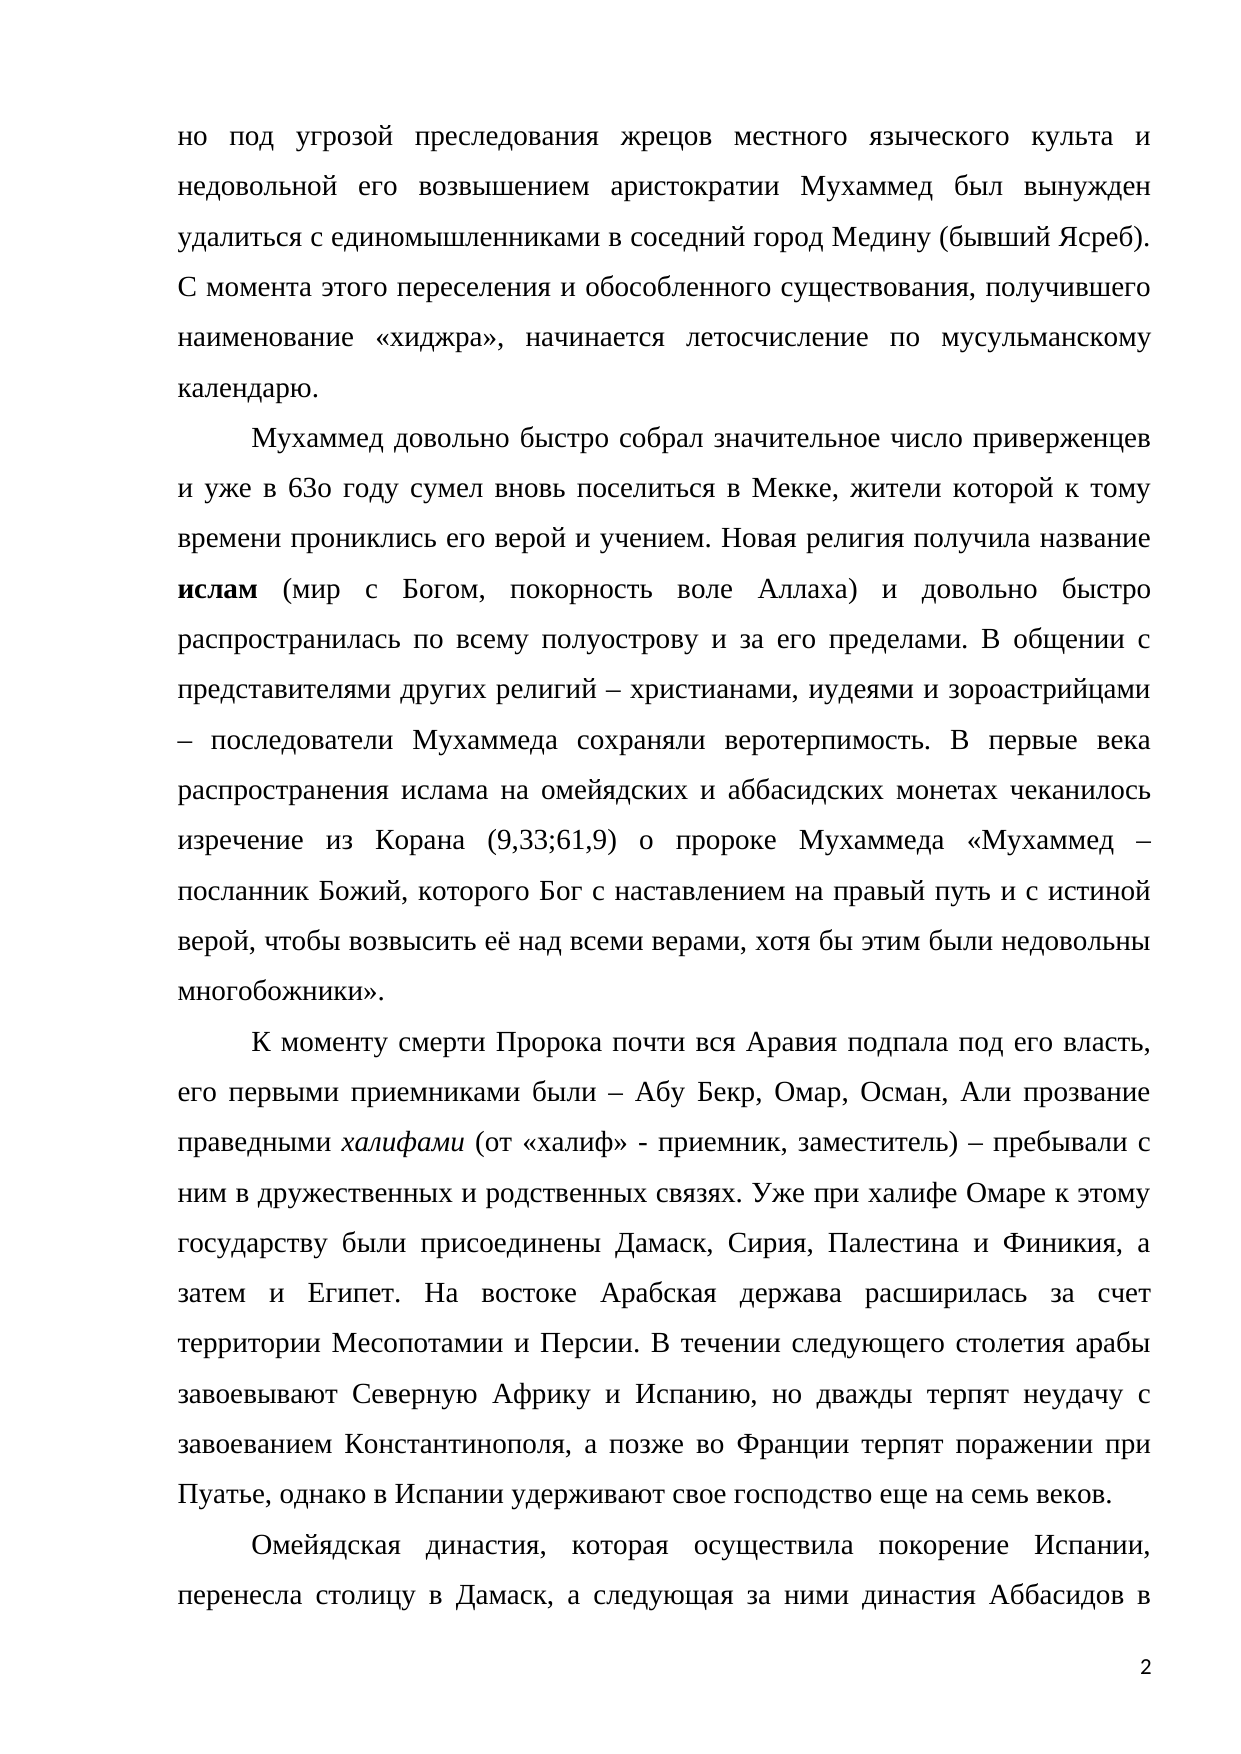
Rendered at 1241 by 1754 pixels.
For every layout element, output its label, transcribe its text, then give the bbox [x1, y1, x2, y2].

text Мухаммед довольно быстро собрал значительное число приверженцев и уже в 63о году сумел вновь поселиться в Мекке, жители которой к тому времени прониклись его верой и учением. Новая религия получила название ислам (мир с Богом, покорность воле Аллаха) и довольно быстро распространилась по всему полуострову и за его пределами. В общении с представителями других религий – христианами, иудеями и зороастрийцами – последователи Мухаммеда сохраняли веротерпимость. В первые века распространения ислама на омейядских и аббасидских монетах чеканилось изречение из Корана (9,33;61,9) о пророке Мухаммеда «Мухаммед – посланник Божий, которого Бог с наставлением на правый путь и с истиной верой, чтобы возвысить её над всеми верами, хотя бы этим были недовольны многобожники». [177, 420, 1152, 1007]
text К моменту смерти Пророка почти вся Аравия подпала под его власть, его первыми приемниками были – Абу Бекр, Омар, Осман, Али прозвание праведными халифами (от «халиф» - приемник, заместитель) – пребывали с ним в дружественных и родственных связях. Уже при халифе Омаре к этому государству были присоединены Дамаск, Сирия, Палестина и Финикия, а затем и Египет. На востоке Арабская держава расширилась за счет территории Месопотамии и Персии. В течении следующего столетия арабы завоевывают Северную Африку и Испанию, но дважды терпят неудачу с завоеванием Константинополя, а позже во Франции терпят поражении при Пуатье, однако в Испании удерживают свое господство еще на семь веков. [177, 1024, 1152, 1510]
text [177, 118, 1152, 403]
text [177, 1527, 1152, 1611]
